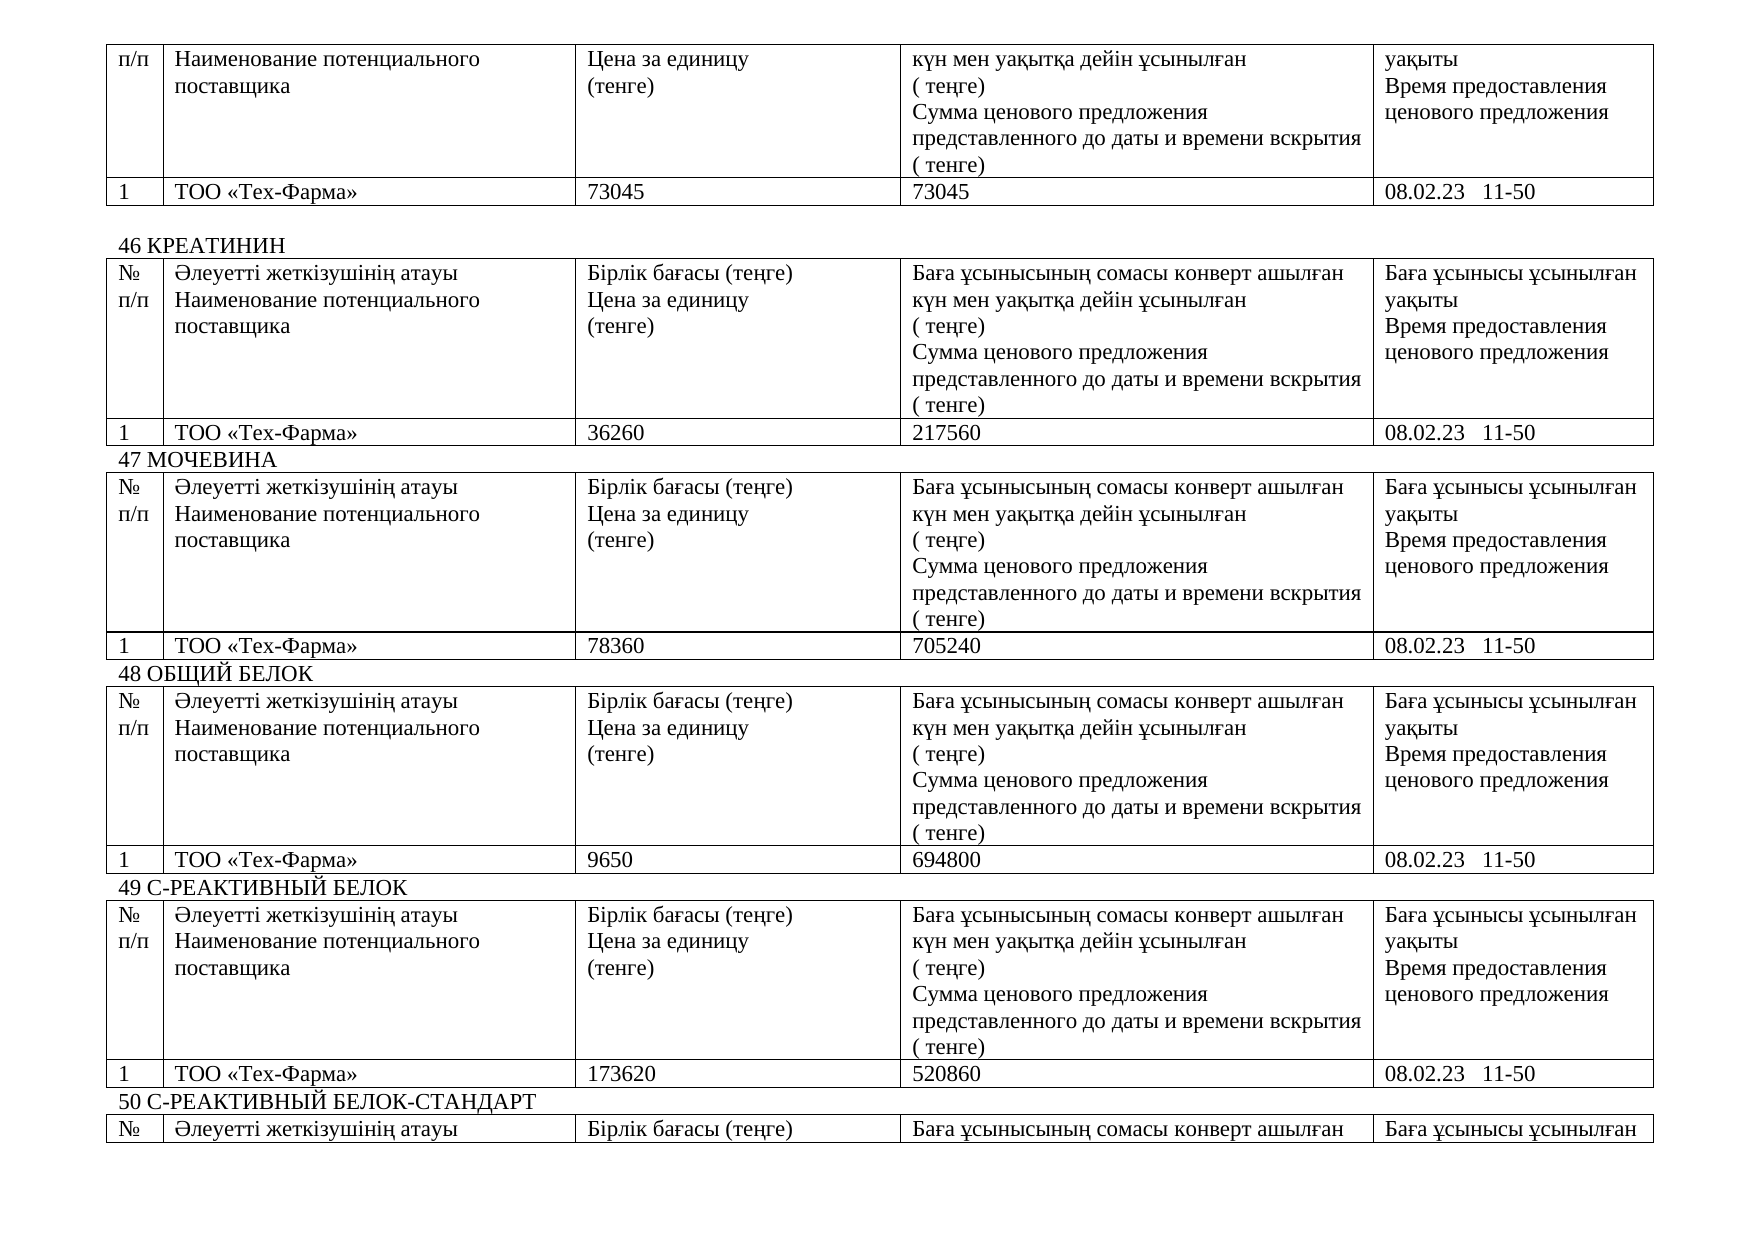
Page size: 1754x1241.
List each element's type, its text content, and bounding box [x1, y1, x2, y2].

text 48 ОБЩИЙ БЕЛОК [118, 660, 1636, 686]
table_cell 1 [107, 633, 163, 659]
table_header Әлеуетті жеткізушінің атауы Наименование потенциального поставщика [164, 687, 575, 845]
table_header Бірлік бағасы (теңге) Цена за единицу (тенге) [576, 901, 900, 1059]
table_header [1374, 1115, 1653, 1142]
table_cell 08.02.23 11-50 [1374, 419, 1653, 445]
table_header Әлеуетті жеткізушінің атауы Наименование потенциального поставщика [164, 901, 575, 1059]
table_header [1374, 45, 1653, 177]
table_cell ТОО «Тех-Фарма» [164, 419, 575, 445]
table_cell 08.02.23 11-50 [1374, 178, 1653, 204]
table_header Баға ұсынысы ұсынылған уақыты Время предоставления ценового предложения [1374, 901, 1653, 1059]
table_cell 73045 [576, 178, 900, 204]
text 49 С-РЕАКТИВНЫЙ БЕЛОК [118, 874, 1636, 900]
table_cell 1 [107, 419, 163, 445]
table_header Баға ұсынысы ұсынылған уақыты Время предоставления ценового предложения [1374, 687, 1653, 845]
text 50 С-РЕАКТИВНЫЙ БЕЛОК-СТАНДАРТ [118, 1088, 1636, 1114]
table_header № п/п [107, 901, 163, 1059]
table_cell 1 [107, 846, 163, 873]
table_cell 9650 [576, 846, 900, 873]
text 47 МОЧЕВИНА [118, 446, 1636, 472]
table_cell 1 [107, 1060, 163, 1087]
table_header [901, 45, 1373, 177]
table_header Бірлік бағасы (теңге) Цена за единицу (тенге) [576, 473, 900, 631]
table_cell 217560 [901, 419, 1373, 445]
table_cell 78360 [576, 633, 900, 659]
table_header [576, 1115, 900, 1142]
table_cell 08.02.23 11-50 [1374, 633, 1653, 659]
table_cell ТОО «Тех-Фарма» [164, 178, 575, 204]
table_cell 73045 [901, 178, 1373, 204]
table_header № п/п [107, 259, 163, 417]
table_cell 173620 [576, 1060, 900, 1087]
text 46 КРЕАТИНИН [118, 232, 1636, 258]
table_cell 08.02.23 11-50 [1374, 1060, 1653, 1087]
table_header Бірлік бағасы (теңге) Цена за единицу (тенге) [576, 687, 900, 845]
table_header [164, 1115, 575, 1142]
table_header Баға ұсынысы ұсынылған уақыты Время предоставления ценового предложения [1374, 259, 1653, 417]
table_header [901, 1115, 1373, 1142]
table_header № п/п [107, 473, 163, 631]
table_cell 694800 [901, 846, 1373, 873]
table_cell ТОО «Тех-Фарма» [164, 1060, 575, 1087]
table_header Әлеуетті жеткізушінің атауы Наименование потенциального поставщика [164, 473, 575, 631]
table_header Баға ұсынысы ұсынылған уақыты Время предоставления ценового предложения [1374, 473, 1653, 631]
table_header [164, 45, 575, 177]
table_header Әлеуетті жеткізушінің атауы Наименование потенциального поставщика [164, 259, 575, 417]
table_header № п/п [107, 45, 163, 177]
table_cell 520860 [901, 1060, 1373, 1087]
table_header Бірлік бағасы (теңге) Цена за единицу (тенге) [576, 259, 900, 417]
table_cell 1 [107, 178, 163, 204]
table_cell 36260 [576, 419, 900, 445]
table_header № п/п [107, 1115, 163, 1142]
table_cell ТОО «Тех-Фарма» [164, 633, 575, 659]
table_header № п/п [107, 687, 163, 845]
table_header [576, 45, 900, 177]
table_cell 705240 [901, 633, 1373, 659]
table_cell 08.02.23 11-50 [1374, 846, 1653, 873]
table_cell ТОО «Тех-Фарма» [164, 846, 575, 873]
